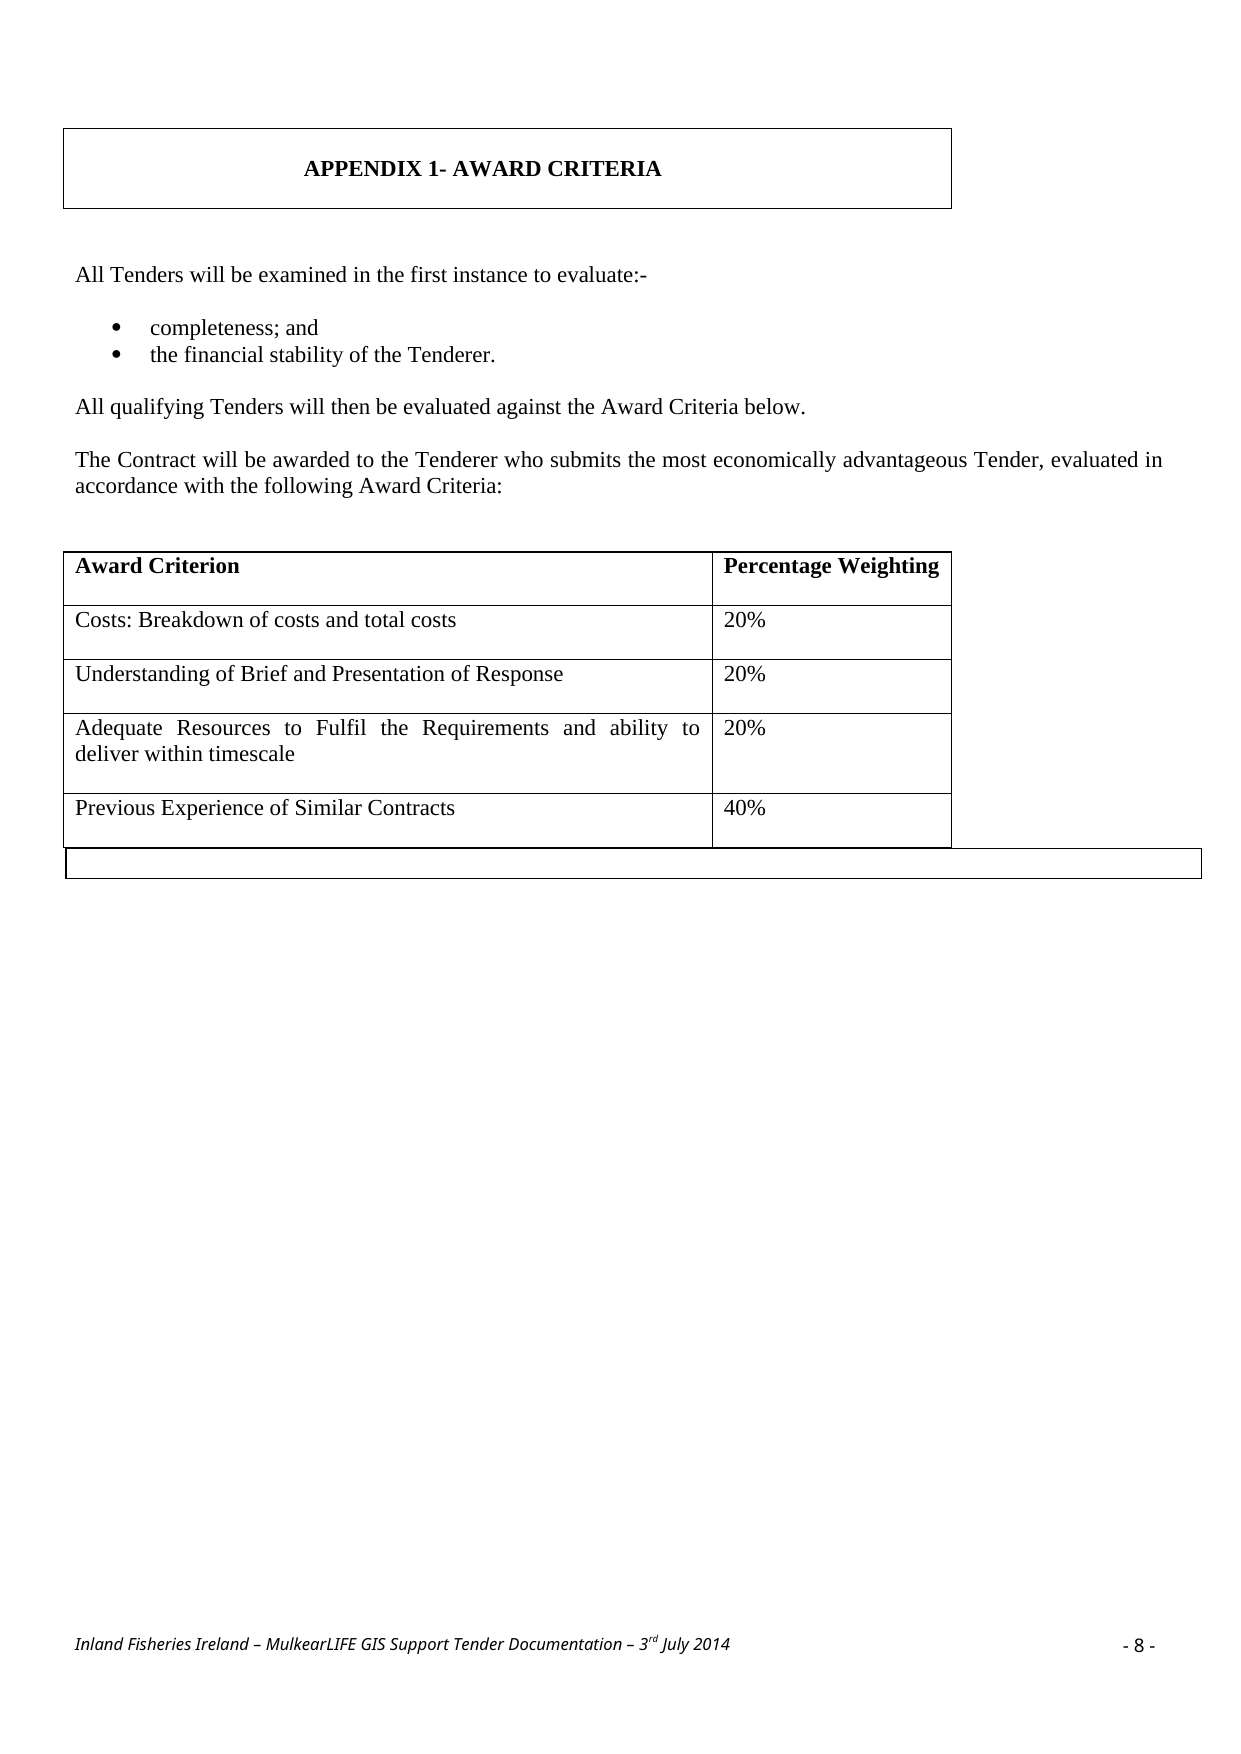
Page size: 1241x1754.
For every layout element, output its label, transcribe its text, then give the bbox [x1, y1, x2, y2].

table_cell 20% [713, 606, 951, 659]
table_cell 40% [713, 794, 951, 847]
list the financial stability of the Tenderer. [112, 341, 1165, 367]
text The Contract will be awarded to the Tenderer who submits the most economically advantageous Tender, evaluated in accordance with the following Award Criteria: [75, 446, 1165, 499]
table_cell Understanding of Brief and Presentation of Response [64, 660, 712, 713]
table_header Percentage Weighting [713, 553, 951, 605]
table_cell Previous Experience of Similar Contracts [64, 794, 712, 847]
table_cell 20% [713, 714, 951, 793]
table_cell Adequate Resources to Fulfil the Requirements and ability to deliver within timescale [64, 714, 712, 793]
table_cell 20% [713, 660, 951, 713]
list completeness; and [112, 314, 1165, 341]
text All Tenders will be examined in the first instance to evaluate:- [75, 262, 1165, 288]
table_header APPENDIX 1- AWARD CRITERIA [64, 129, 951, 208]
table_header Award Criterion [64, 553, 712, 605]
text All qualifying Tenders will then be evaluated against the Award Criteria below. [75, 393, 1165, 420]
table_cell Costs: Breakdown of costs and total costs [64, 606, 712, 659]
